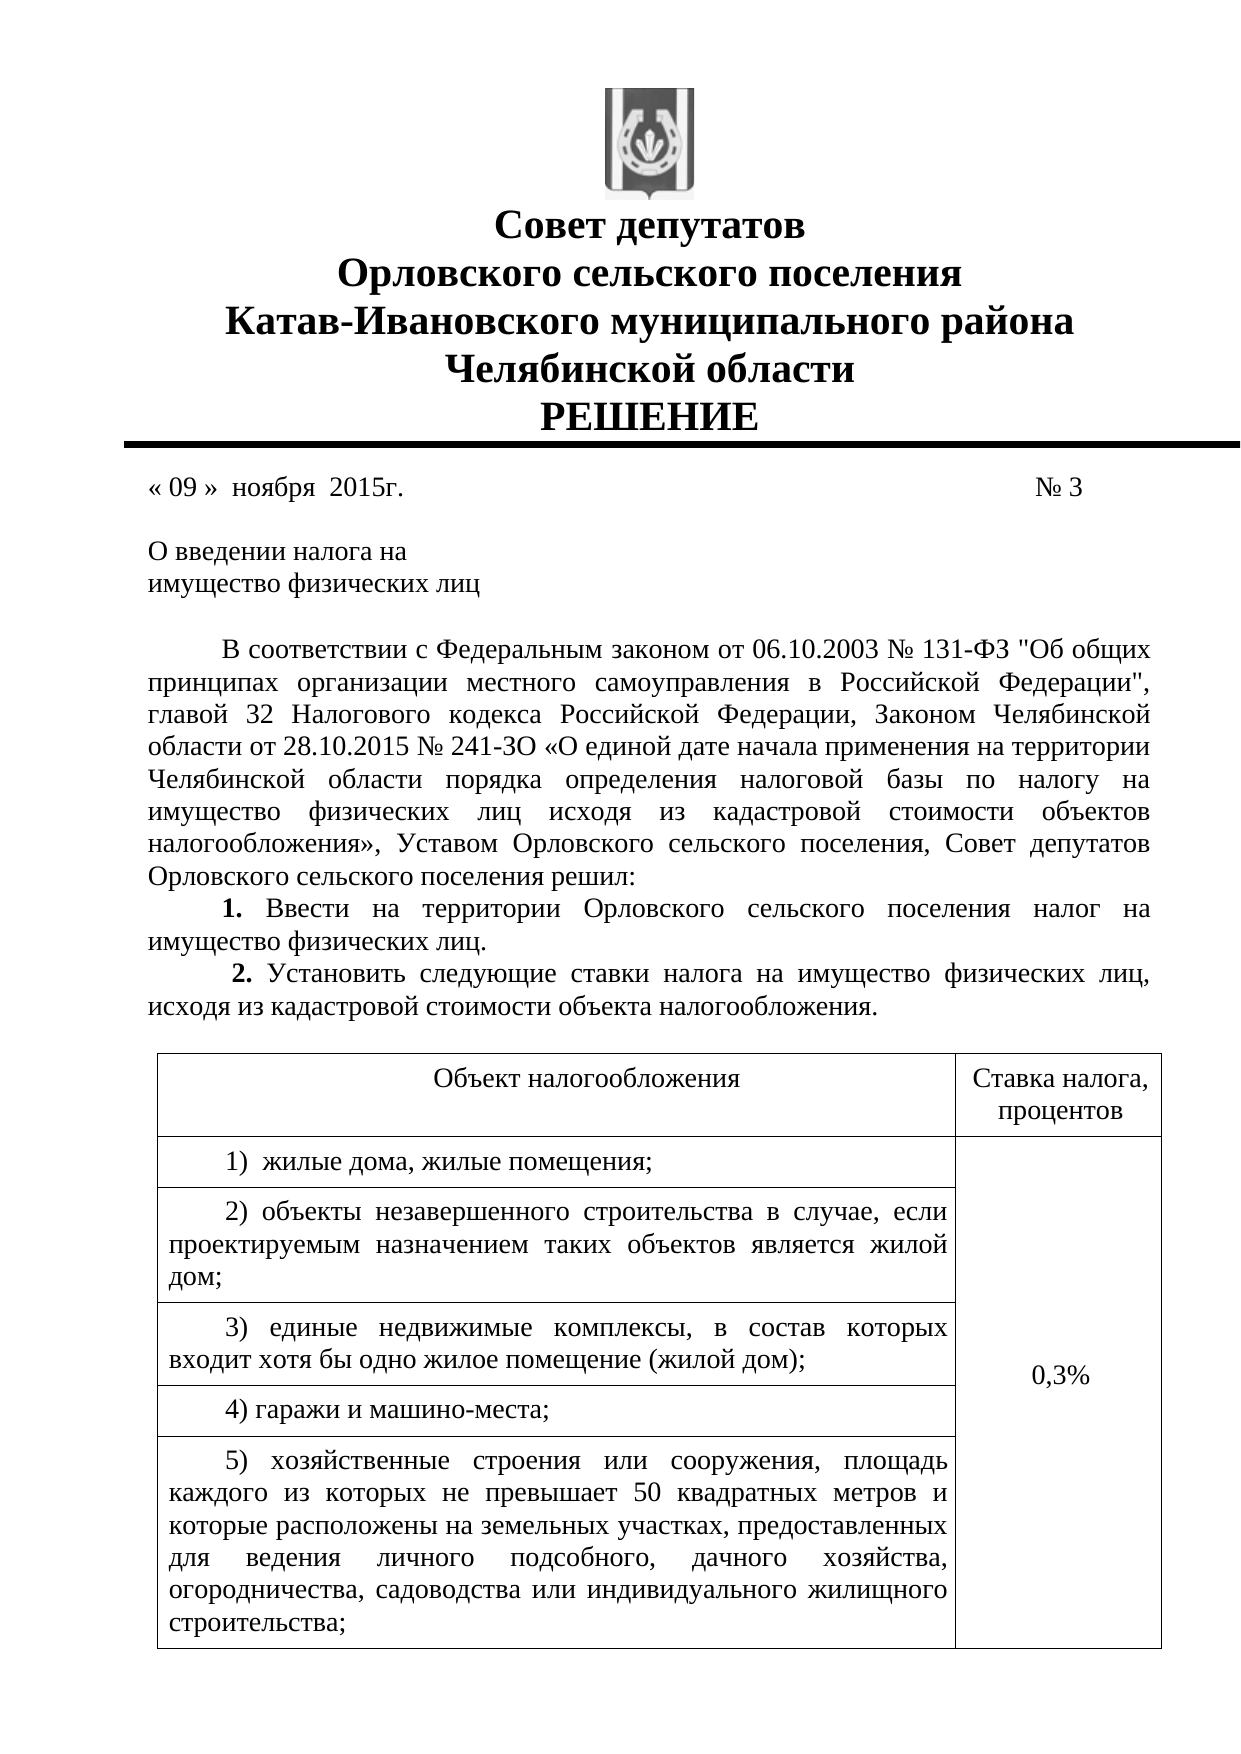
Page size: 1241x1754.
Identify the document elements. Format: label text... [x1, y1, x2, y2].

text РЕШЕНИЕ [148, 391, 1152, 439]
text Челябинской области [148, 343, 1152, 391]
text Совет депутатов [148, 199, 1152, 247]
table_cell 4) гаражи и машино-места; [158, 1386, 955, 1436]
text 2. Установить следующие ставки налога на имущество физических лиц, исходя из кадастровой стоимости объекта налогообложения. [148, 956, 1152, 1021]
text В соответствии с Федеральным законом от 06.10.2003 № 131-ФЗ "Об общих принципах организации местного самоуправления в Российской Федерации", главой 32 Налогового кодекса Российской Федерации, Законом Челябинской области от 28.10.2015 № 241-ЗО «О единой дате начала применения на территории Челябинской области порядка определения налоговой базы по налогу на имущество физических лиц исходя из кадастровой стоимости объектов налогообложения», Уставом Орловского сельского поселения, Совет депутатов Орловского сельского поселения решил: [148, 632, 1152, 891]
table_header О введении налога на имущество физических лиц [136, 534, 1163, 599]
table_header Ставка налога, процентов [956, 1054, 1161, 1136]
table_cell 0,3% [956, 1137, 1161, 1648]
picture [605, 88, 695, 200]
table_cell жилые дома, жилые помещения; [158, 1137, 955, 1187]
text « 09 » ноября 2015г. № 3 [148, 470, 1152, 503]
text Орловского сельского поселения [148, 247, 1152, 295]
text Катав-Ивановского муниципального района [148, 295, 1152, 343]
table_cell 5) хозяйственные строения или сооружения, площадь каждого из которых не превышает 50 квадратных метров и которые расположены на земельных участках, предоставленных для ведения личного подсобного, дачного хозяйства, огородничества, садоводства или индивидуального жилищного строительства; [158, 1437, 955, 1648]
table_cell 3) единые недвижимые комплексы, в состав которых входит хотя бы одно жилое помещение (жилой дом); [158, 1303, 955, 1385]
table_header Объект налогообложения [158, 1054, 955, 1136]
table_cell 2) объекты незавершенного строительства в случае, если проектируемым назначением таких объектов является жилой дом; [158, 1188, 955, 1302]
text 1. Ввести на территории Орловского сельского поселения налог на имущество физических лиц. [148, 891, 1152, 956]
